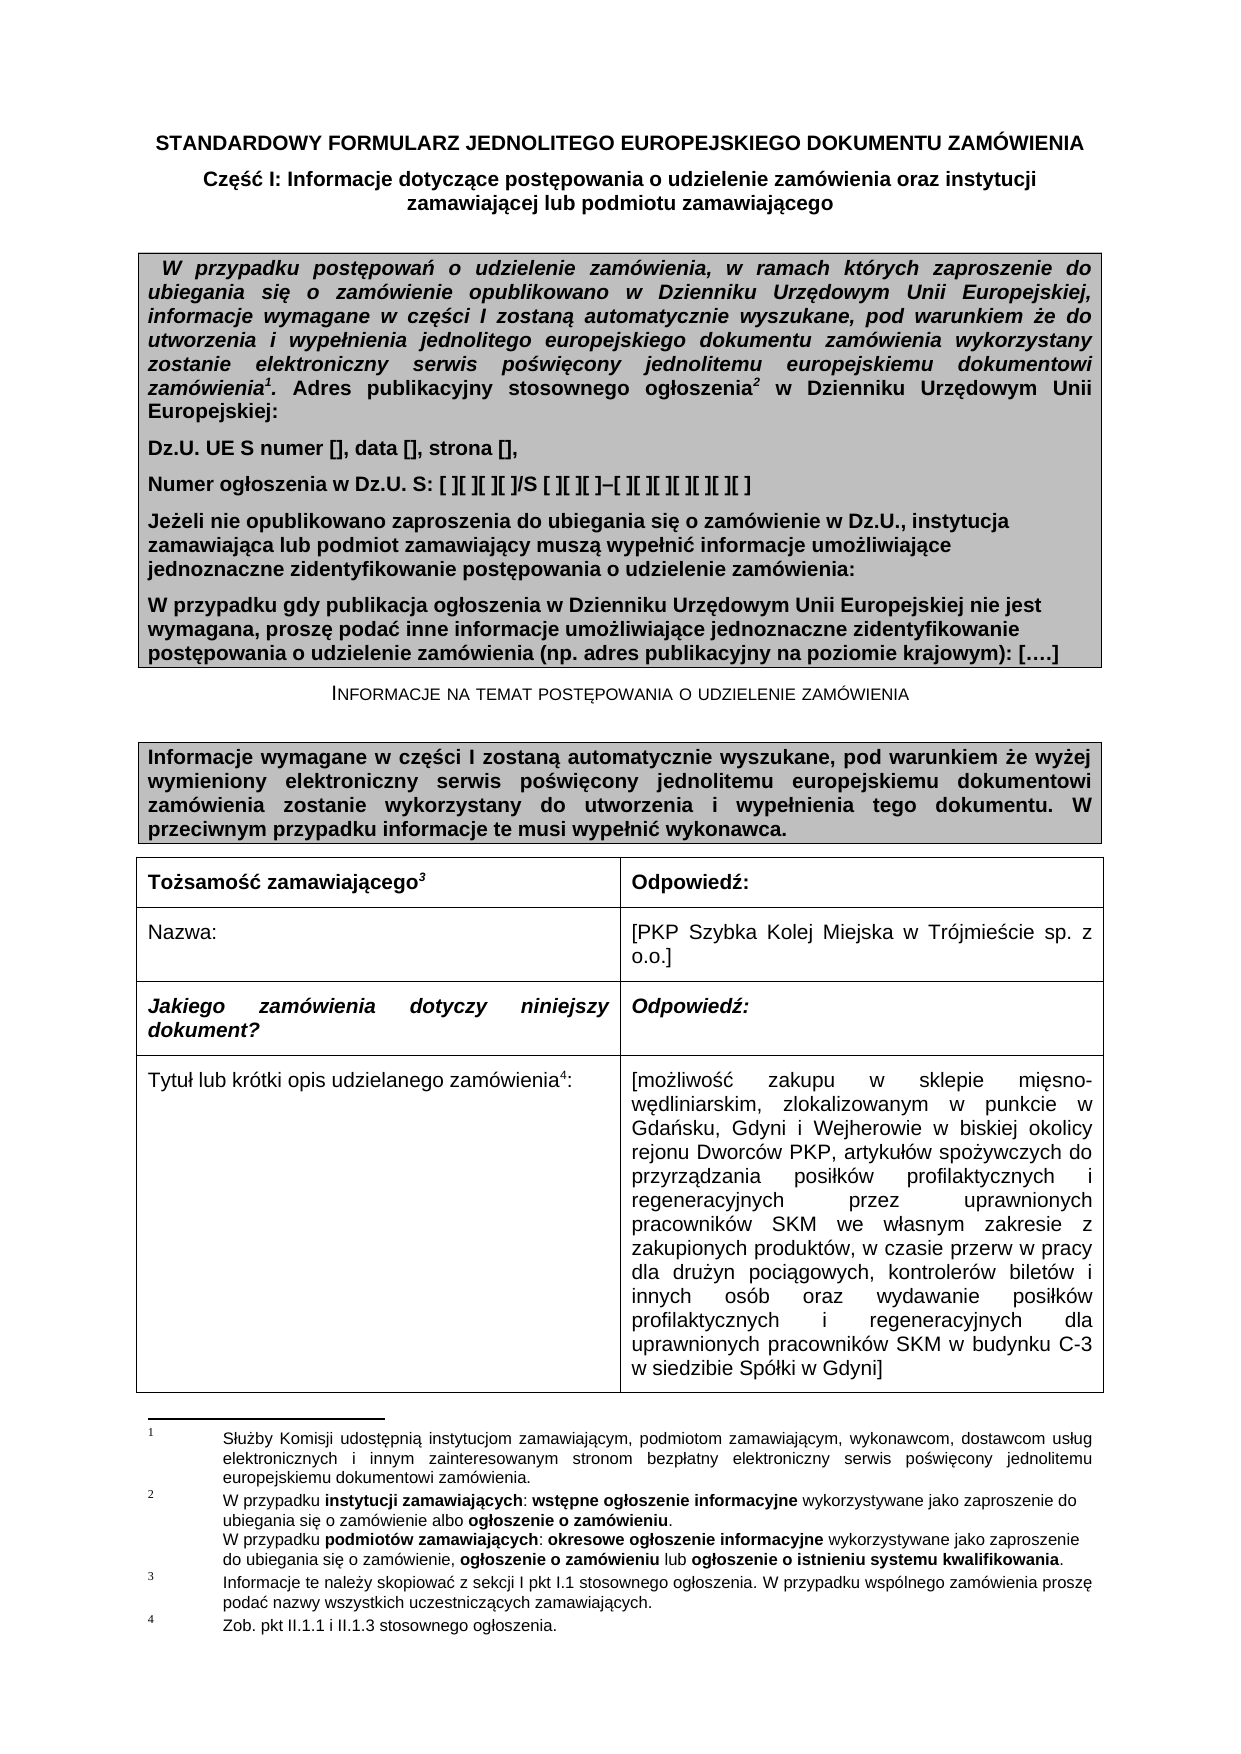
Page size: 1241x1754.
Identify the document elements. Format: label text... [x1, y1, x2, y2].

text W przypadku postępowań o udzielenie zamówienia, w ramach których zaproszenie do ubiegania się o zamówienie opublikowano w Dzienniku Urzędowym Unii Europejskiej, informacje wymagane w części I zostaną automatycznie wyszukane, pod warunkiem że do utworzenia i wypełnienia jednolitego europejskiego dokumentu zamówienia wykorzystany zostanie elektroniczny serwis poświęcony jednolitemu europejskiemu dokumentowi zamówienia. Adres publikacyjny stosownego ogłoszenia w Dzienniku Urzędowym Unii Europejskiej: [139, 254, 1101, 423]
table_cell Jakiego zamówienia dotyczy niniejszy dokument? [137, 982, 620, 1054]
table_cell [możliwość zakupu w sklepie mięsno-wędliniarskim, zlokalizowanym w punkcie w Gdańsku, Gdyni i Wejherowie w biskiej okolicy rejonu Dworców PKP, artykułów spożywczych do przyrządzania posiłków profilaktycznych i regeneracyjnych przez uprawnionych pracowników SKM we własnym zakresie z zakupionych produktów, w czasie przerw w pracy dla drużyn pociągowych, kontrolerów biletów i innych osób oraz wydawanie posiłków profilaktycznych i regeneracyjnych dla uprawnionych pracowników SKM w budynku C-3 w siedzibie Spółki w Gdyni] [621, 1056, 1103, 1392]
text Standardowy formularz jednolitego europejskiego dokumentu zamówienia [148, 131, 1093, 154]
text W przypadku gdy publikacja ogłoszenia w Dzienniku Urzędowym Unii Europejskiej nie jest wymagana, proszę podać inne informacje umożliwiające jednoznaczne zidentyfikowanie postępowania o udzielenie zamówienia (np. adres publikacyjny na poziomie krajowym): [….] [139, 590, 1101, 667]
table_cell Nazwa: [137, 908, 620, 981]
table_cell Tytuł lub krótki opis udzielanego zamówienia: [137, 1056, 620, 1392]
table_header Tożsamość zamawiającego [137, 858, 620, 907]
text Jeżeli nie opublikowano zaproszenia do ubiegania się o zamówienie w Dz.U., instytucja zamawiająca lub podmiot zamawiający muszą wypełnić informacje umożliwiające jednoznaczne zidentyfikowanie postępowania o udzielenie zamówienia: [139, 506, 1101, 581]
table_cell [PKP Szybka Kolej Miejska w Trójmieście sp. z o.o.] [621, 908, 1103, 981]
title Część I: Informacje dotyczące postępowania o udzielenie zamówienia oraz instytucji zamawiającej lub podmiotu zamawiającego [148, 167, 1093, 215]
table_header Odpowiedź: [621, 858, 1103, 907]
table_cell Odpowiedź: [621, 982, 1103, 1054]
text Numer ogłoszenia w Dz.U. S: [ ][ ][ ][ ]/S [ ][ ][ ]–[ ][ ][ ][ ][ ][ ][ ] [139, 469, 1101, 496]
title Informacje na temat postępowania o udzielenie zamówienia [148, 681, 1093, 704]
text Informacje wymagane w części I zostaną automatycznie wyszukane, pod warunkiem że wyżej wymieniony elektroniczny serwis poświęcony jednolitemu europejskiemu dokumentowi zamówienia zostanie wykorzystany do utworzenia i wypełnienia tego dokumentu. W przeciwnym przypadku informacje te musi wypełnić wykonawca. [139, 743, 1101, 843]
text Dz.U. UE S numer [], data [], strona [], [139, 433, 1101, 460]
